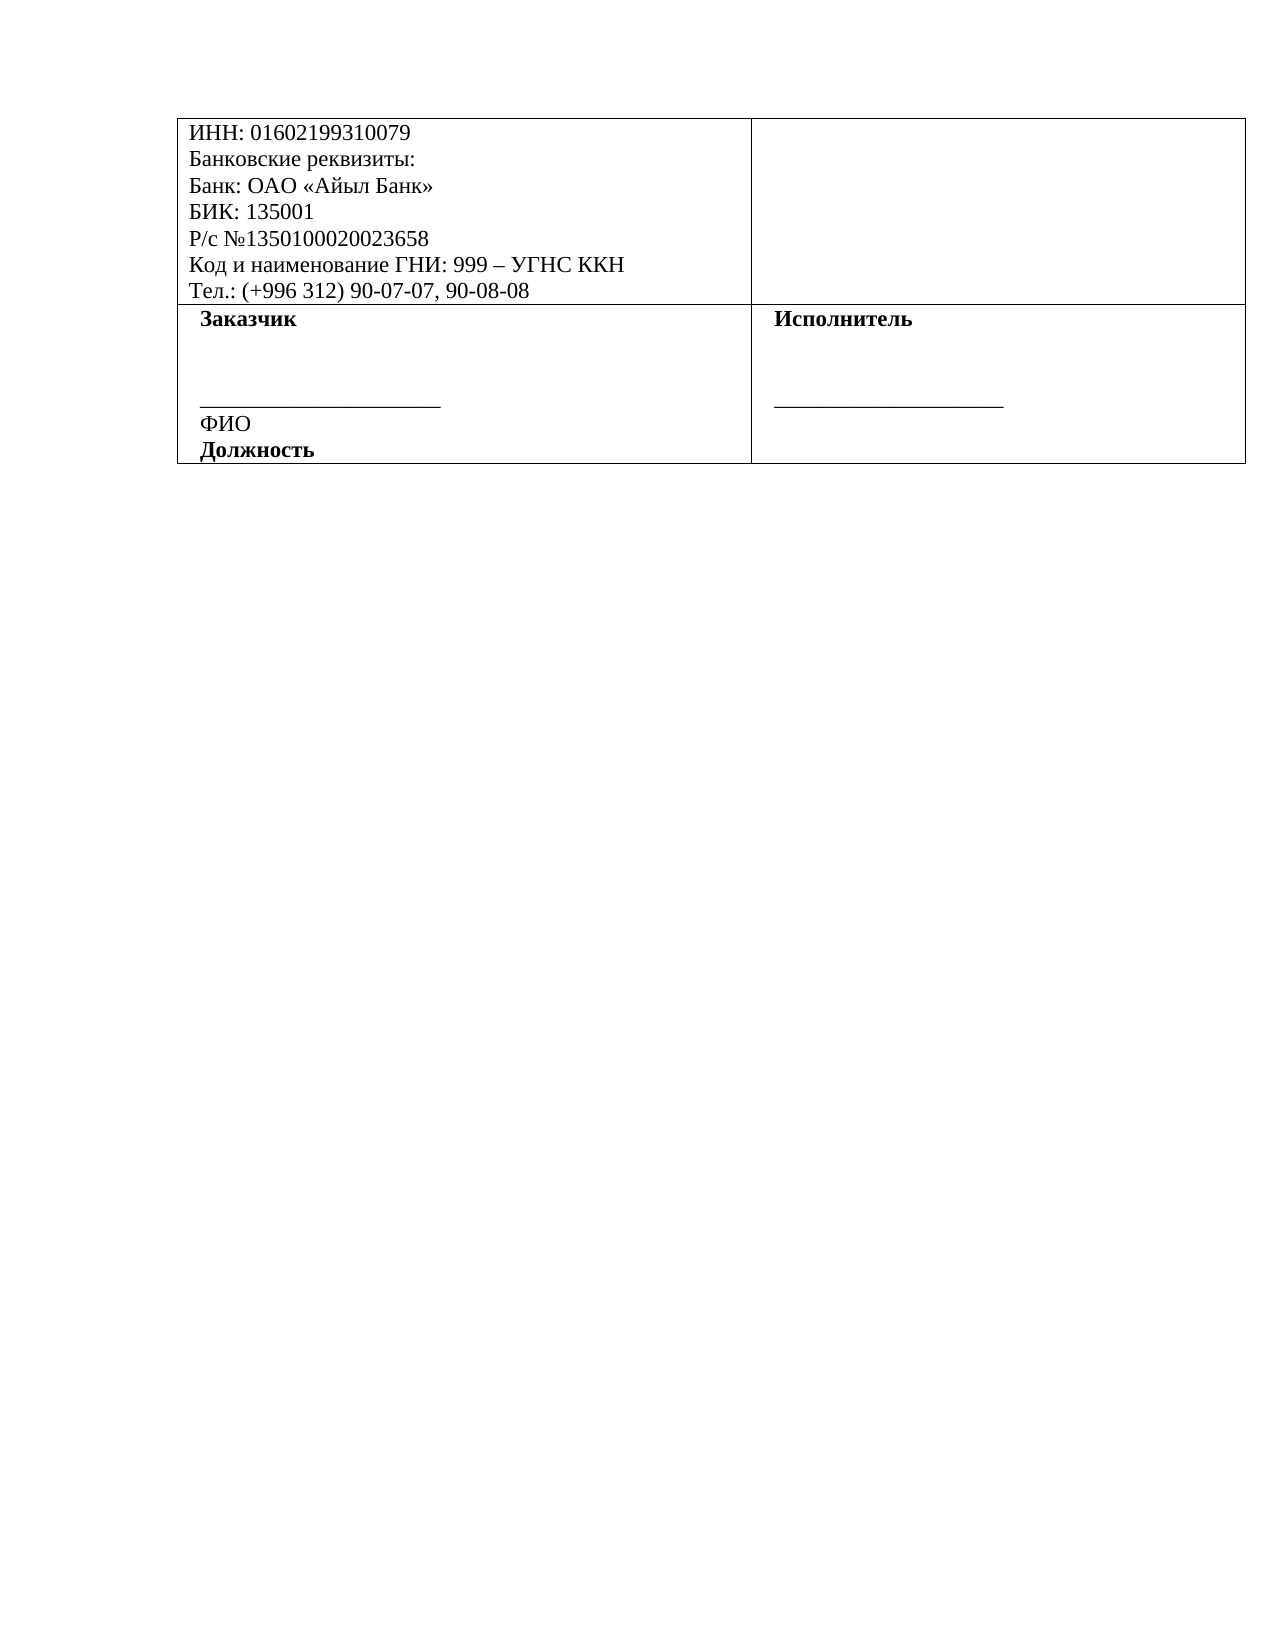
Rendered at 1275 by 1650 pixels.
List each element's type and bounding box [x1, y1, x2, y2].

table_cell [752, 305, 1245, 463]
table_cell [178, 119, 751, 304]
table_cell [178, 305, 751, 463]
table_cell [752, 119, 1245, 304]
